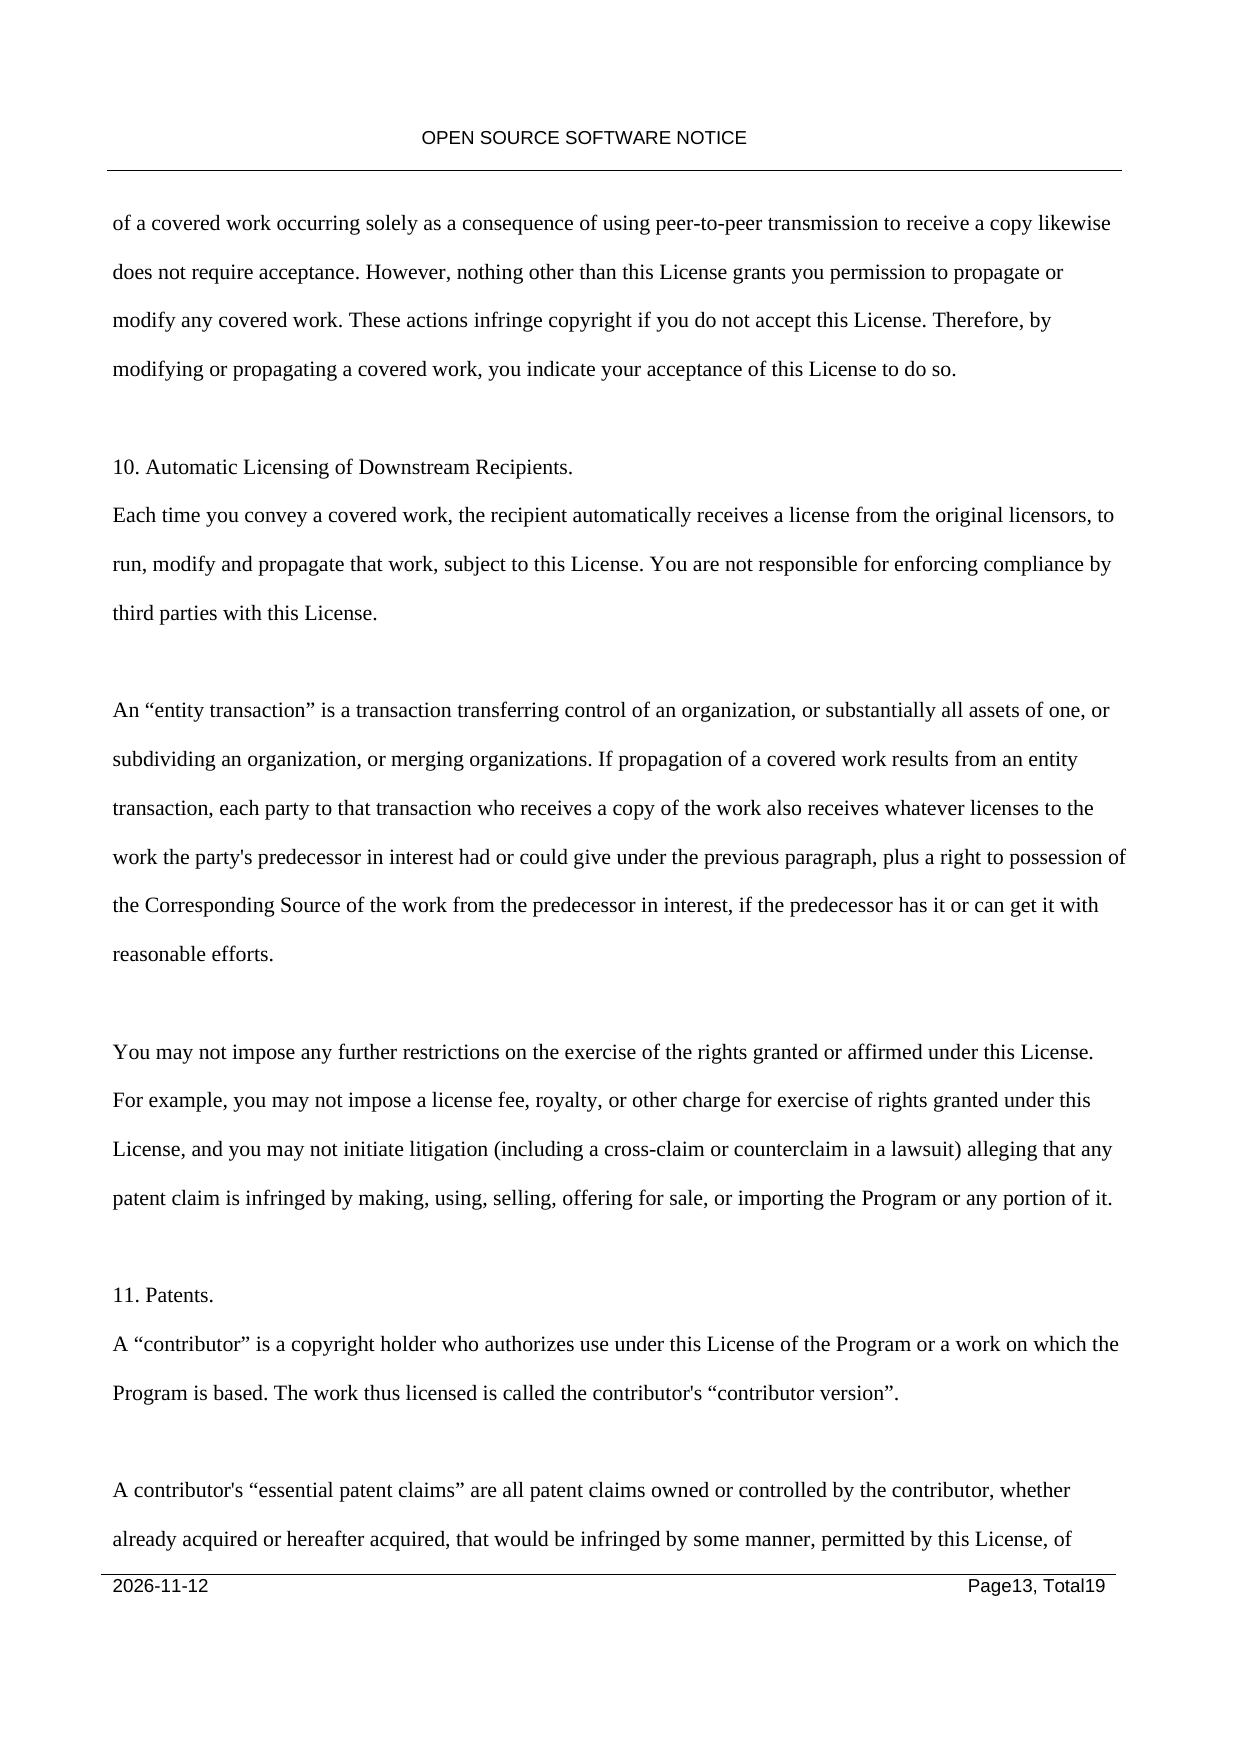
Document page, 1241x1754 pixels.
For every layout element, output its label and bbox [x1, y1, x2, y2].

text [112, 206, 1128, 1555]
